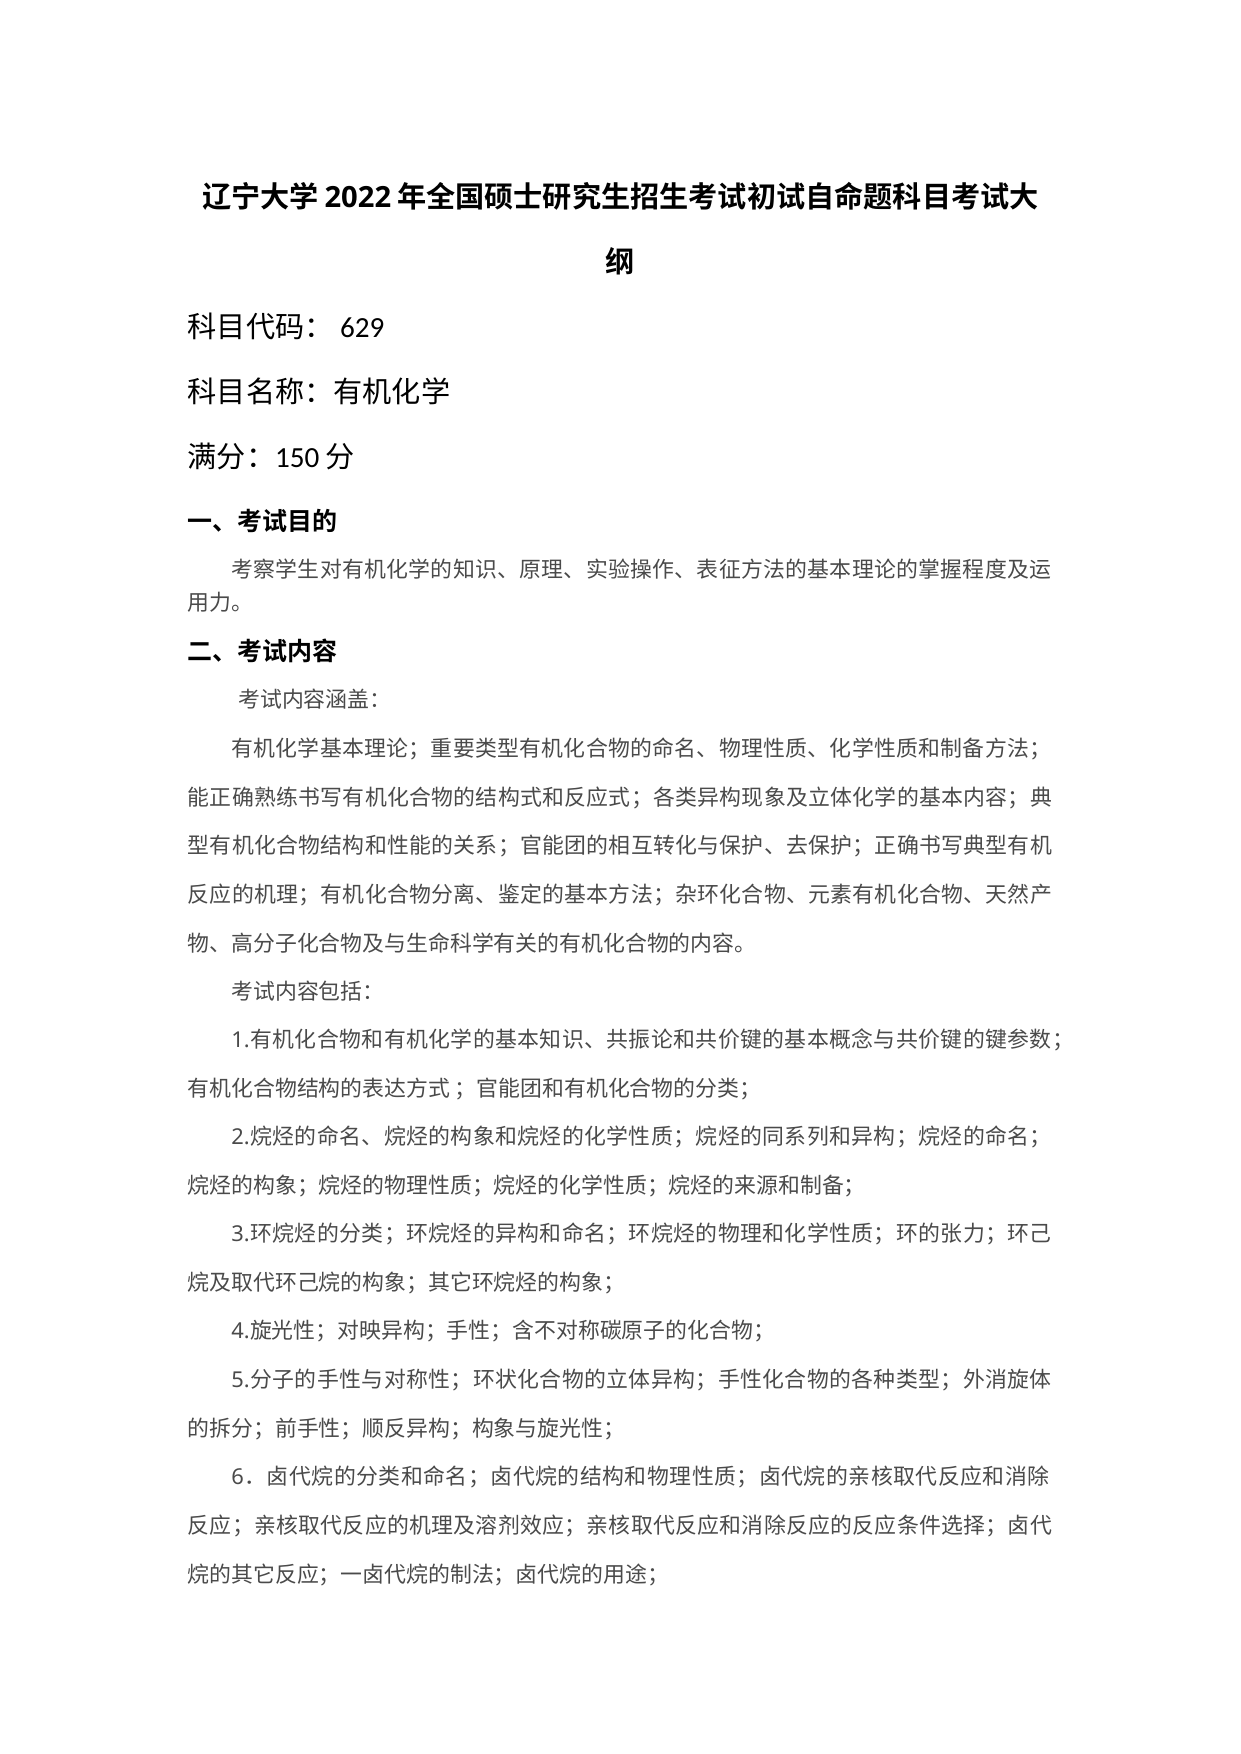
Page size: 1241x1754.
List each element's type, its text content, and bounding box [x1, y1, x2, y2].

text 科目名称：有机化学 [187, 357, 1053, 422]
text 1.有机化合物和有机化学的基本知识、共振论和共价键的基本概念与共价键的键参数；有机化合物结构的表达方式 ；官能团和有机化合物的分类； [187, 1022, 1053, 1103]
text 考试内容包括： [187, 974, 1053, 1006]
text 满分：150分 [187, 422, 1053, 487]
text 科目代码： 629 [187, 292, 1053, 357]
text 考察学生对有机化学的知识、原理、实验操作、表征方法的基本理论的掌握程度及运用力。 [187, 552, 1053, 617]
text 3.环烷烃的分类；环烷烃的异构和命名；环烷烃的物理和化学性质；环的张力；环己烷及取代环己烷的构象；其它环烷烃的构象； [187, 1216, 1053, 1297]
text 4.旋光性；对映异构；手性；含不对称碳原子的化合物； [187, 1313, 1053, 1346]
text 辽宁大学2022年全国硕士研究生招生考试初试自命题科目考试大纲 [187, 162, 1053, 292]
text 一、考试目的 [187, 487, 1053, 552]
text 2.烷烃的命名、烷烃的构象和烷烃的化学性质；烷烃的同系列和异构；烷烃的命名；烷烃的构象；烷烃的物理性质；烷烃的化学性质；烷烃的来源和制备； [187, 1119, 1053, 1200]
text 5.分子的手性与对称性；环状化合物的立体异构；手性化合物的各种类型；外消旋体的拆分；前手性；顺反异构；构象与旋光性； [187, 1362, 1053, 1443]
text 有机化学基本理论；重要类型有机化合物的命名、物理性质、化学性质和制备方法；能正确熟练书写有机化合物的结构式和反应式；各类异构现象及立体化学的基本内容；典型有机化合物结构和性能的关系；官能团的相互转化与保护、去保护；正确书写典型有机反应的机理；有机化合物分离、鉴定的基本方法；杂环化合物、元素有机化合物、天然产物、高分子化合物及与生命科学有关的有机化合物的内容。 [187, 730, 1053, 958]
text 二、考试内容 [187, 617, 1053, 682]
text 考试内容涵盖： [198, 682, 1042, 714]
text 6．卤代烷的分类和命名；卤代烷的结构和物理性质；卤代烷的亲核取代反应和消除反应；亲核取代反应的机理及溶剂效应；亲核取代反应和消除反应的反应条件选择；卤代烷的其它反应；一卤代烷的制法；卤代烷的用途； [187, 1459, 1053, 1589]
